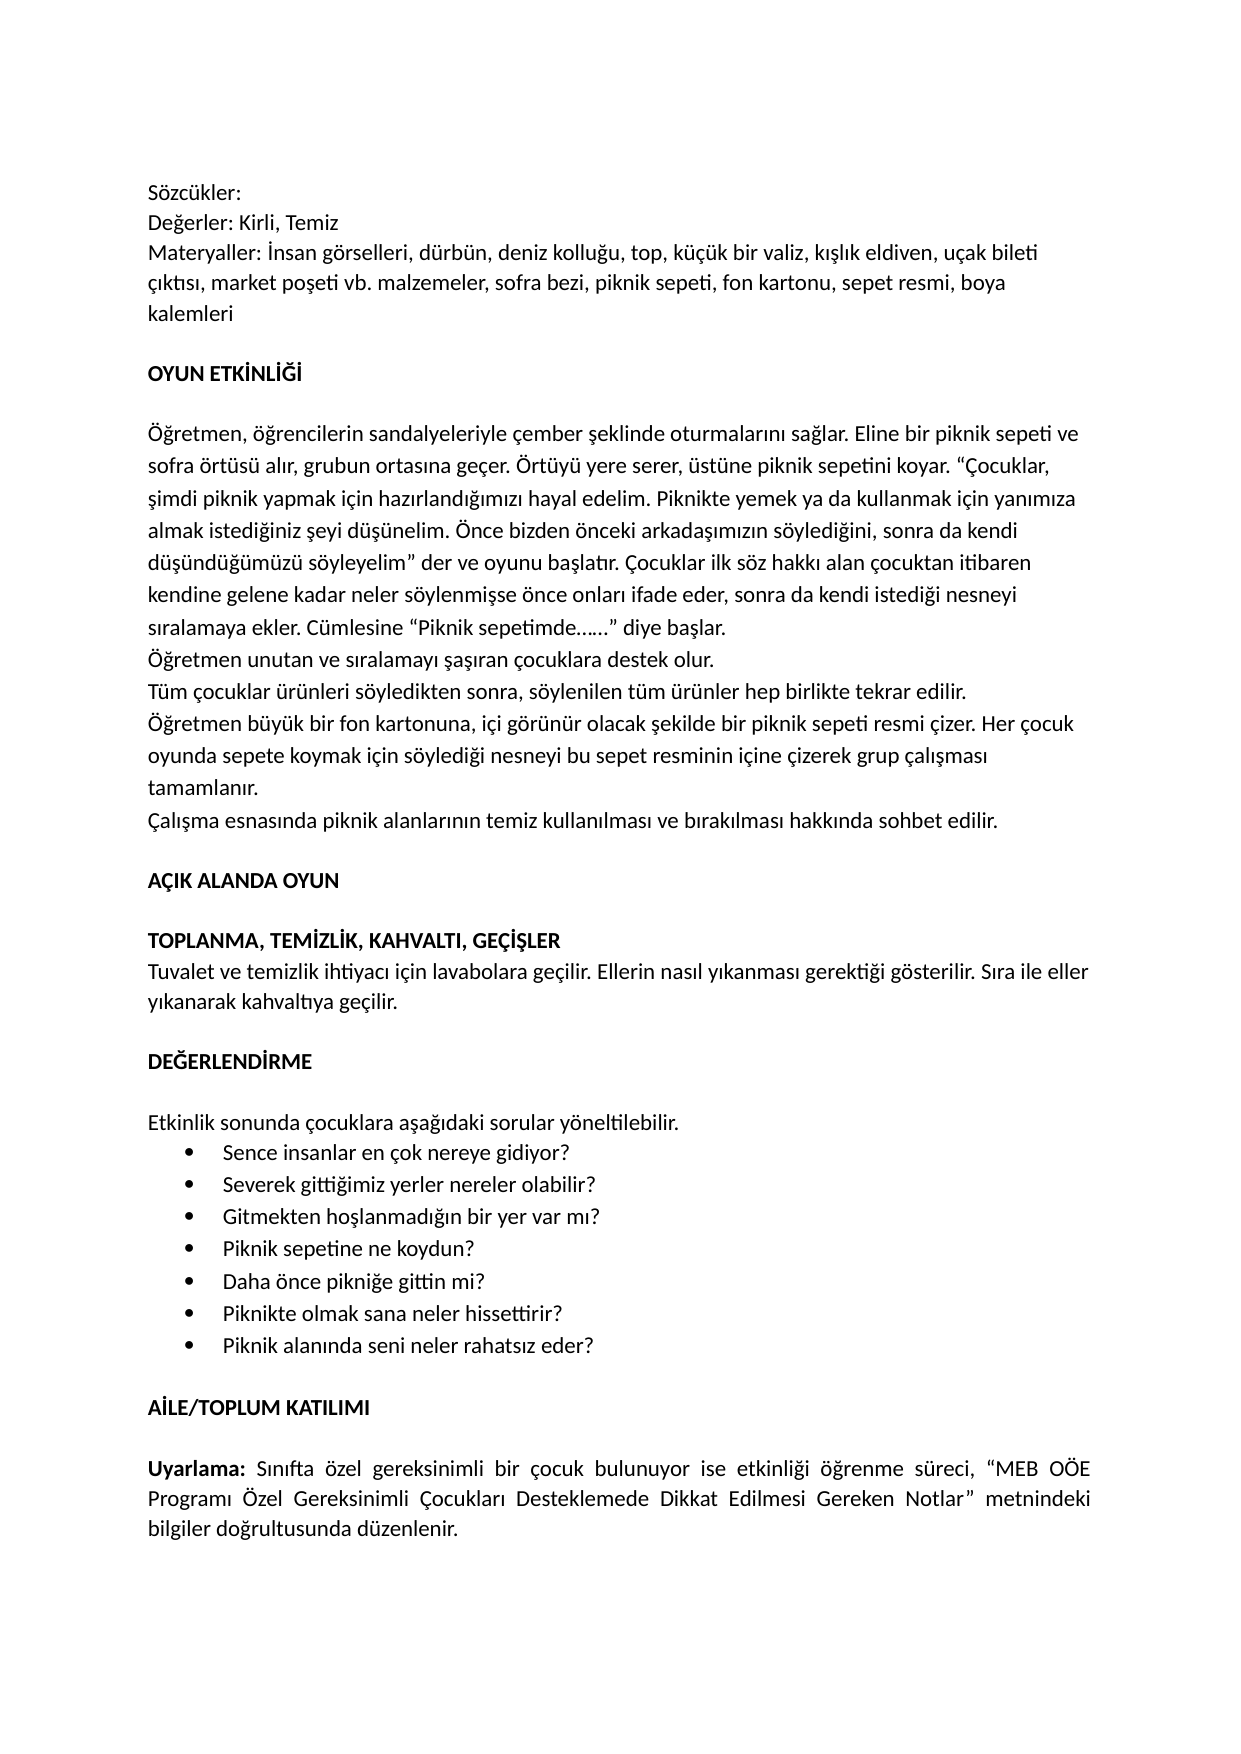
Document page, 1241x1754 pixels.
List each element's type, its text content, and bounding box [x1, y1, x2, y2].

text DEĞERLENDİRME [148, 1047, 1093, 1075]
list Gitmekten hoşlanmadığın bir yer var mı? [185, 1202, 1093, 1230]
list Piknik sepetine ne koydun? [185, 1234, 1093, 1263]
text OYUN ETKİNLİĞİ [148, 359, 1093, 387]
text AÇIK ALANDA OYUN [148, 866, 1093, 894]
text TOPLANMA, TEMİZLİK, KAHVALTI, GEÇİŞLER [148, 927, 1093, 954]
text Uyarlama: Sınıfta özel gereksinimli bir çocuk bulunuyor ise etkinliği öğrenme süreci, “MEB OÖE Programı Özel Gereksinimli Çocukları Desteklemede Dikkat Edilmesi Gereken Notlar” metnindeki bilgiler doğrultusunda düzenlenir. [148, 1454, 1093, 1542]
text AİLE/TOPLUM KATILIMI [148, 1393, 1093, 1422]
text Materyaller: İnsan görselleri, dürbün, deniz kolluğu, top, küçük bir valiz, kışlık eldiven, uçak bileti çıktısı, market poşeti vb. malzemeler, sofra bezi, piknik sepeti, fon kartonu, sepet resmi, boya kalemleri [148, 238, 1093, 327]
text Etkinlik sonunda çocuklara aşağıdaki sorular yöneltilebilir. [148, 1108, 1093, 1136]
text Tüm çocuklar ürünleri söyledikten sonra, söylenilen tüm ürünler hep birlikte tekrar edilir. [148, 677, 1093, 705]
list Severek gittiğimiz yerler nereler olabilir? [185, 1170, 1093, 1198]
text Çalışma esnasında piknik alanlarının temiz kullanılması ve bırakılması hakkında sohbet edilir. [148, 806, 1093, 834]
list Piknikte olmak sana neler hissettirir? [185, 1299, 1093, 1327]
text Öğretmen büyük bir fon kartonuna, içi görünür olacak şekilde bir piknik sepeti resmi çizer. Her çocuk oyunda sepete koymak için söylediği nesneyi bu sepet resminin içine çizerek grup çalışması tamamlanır. [148, 709, 1093, 802]
text Değerler: Kirli, Temiz [148, 208, 1093, 236]
text Öğretmen, öğrencilerin sandalyeleriyle çember şeklinde oturmalarını sağlar. Eline bir piknik sepeti ve sofra örtüsü alır, grubun ortasına geçer. Örtüyü yere serer, üstüne piknik sepetini koyar. “Çocuklar, şimdi piknik yapmak için hazırlandığımızı hayal edelim. Piknikte yemek ya da kullanmak için yanımıza almak istediğiniz şeyi düşünelim. Önce bizden önceki arkadaşımızın söylediğini, sonra da kendi düşündüğümüzü söyleyelim” der ve oyunu başlatır. Çocuklar ilk söz hakkı alan çocuktan itibaren kendine gelene kadar neler söylenmişse önce onları ifade eder, sonra da kendi istediği nesneyi sıralamaya ekler. Cümlesine “Piknik sepetimde……” diye başlar. [148, 419, 1093, 641]
list Piknik alanında seni neler rahatsız eder? [185, 1331, 1093, 1359]
list Sence insanlar en çok nereye gidiyor? [185, 1138, 1093, 1166]
text Sözcükler: [148, 178, 1093, 206]
text Tuvalet ve temizlik ihtiyacı için lavabolara geçilir. Ellerin nasıl yıkanması gerektiği gösterilir. Sıra ile eller yıkanarak kahvaltıya geçilir. [148, 957, 1093, 1015]
list Daha önce pikniğe gittin mi? [185, 1267, 1093, 1295]
text Öğretmen unutan ve sıralamayı şaşıran çocuklara destek olur. [148, 645, 1093, 673]
